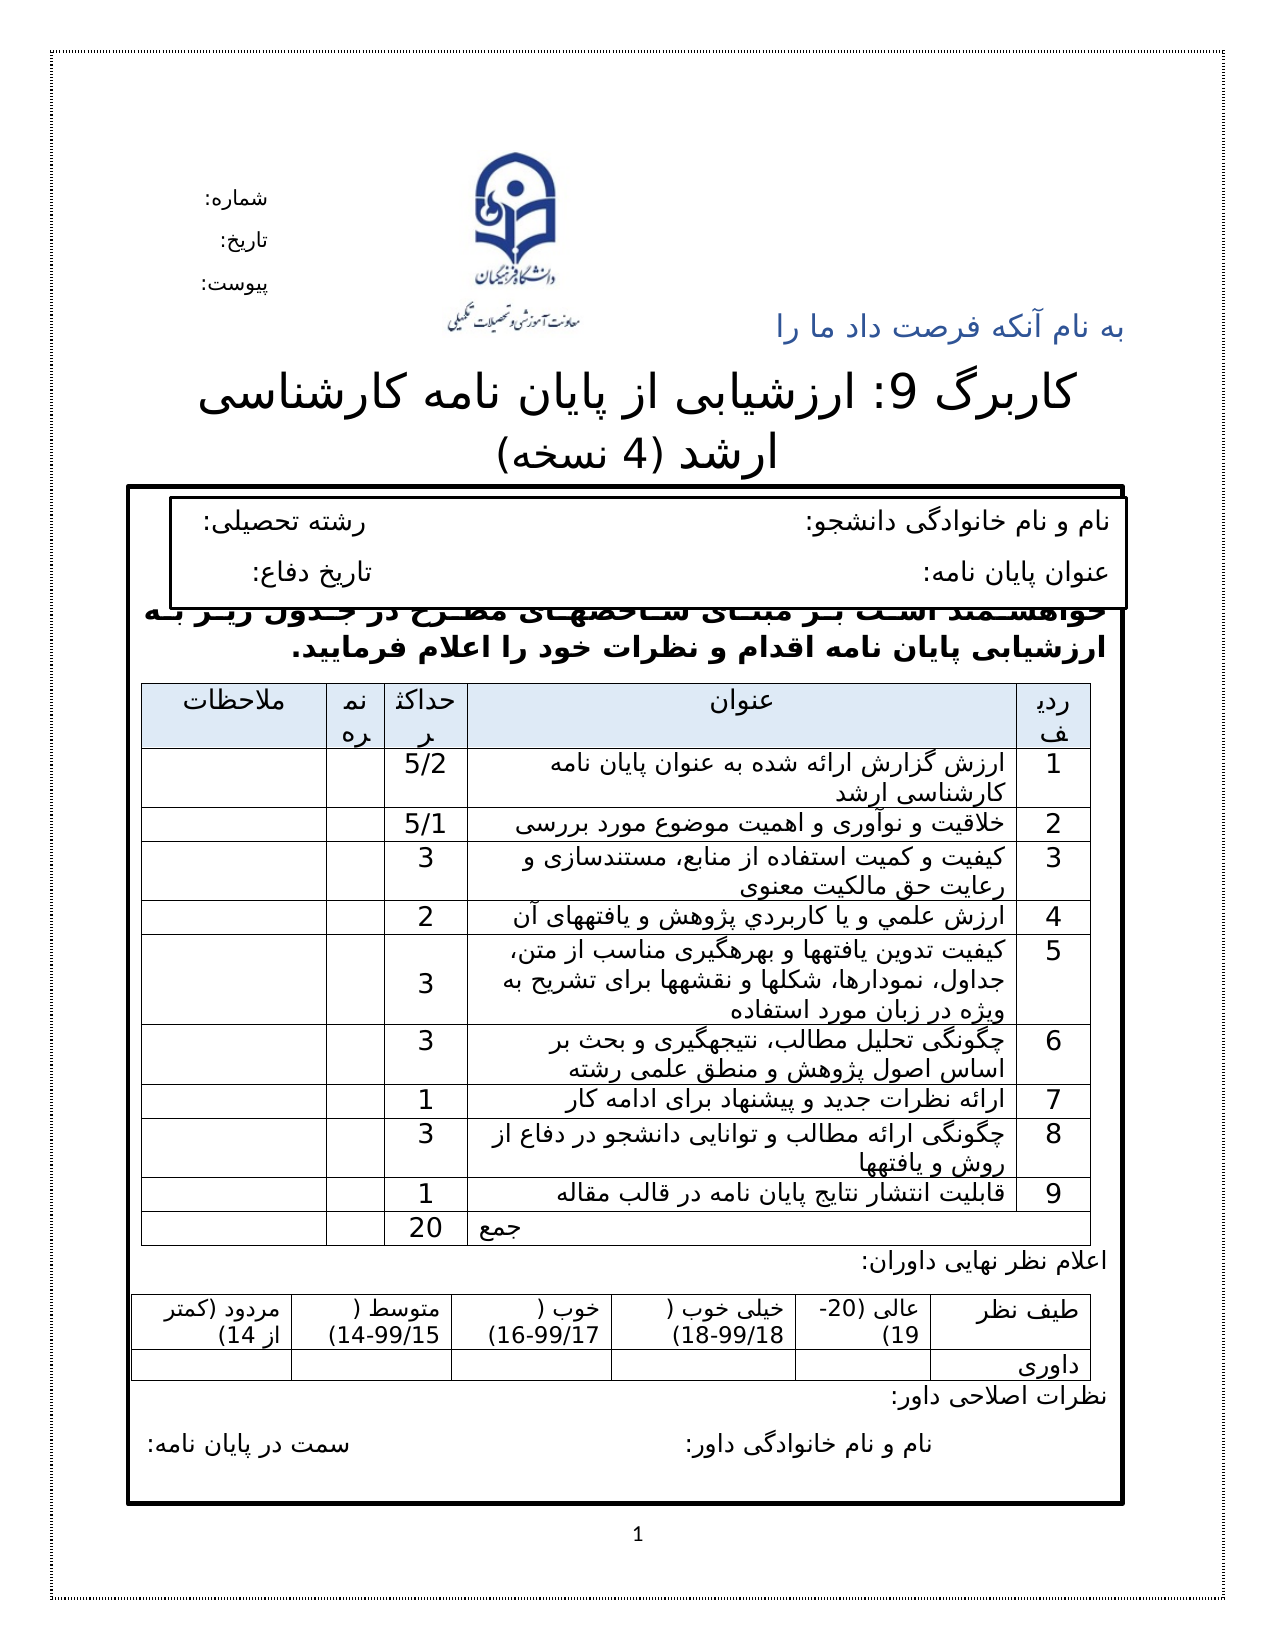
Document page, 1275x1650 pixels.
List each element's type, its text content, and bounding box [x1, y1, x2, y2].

picture [441, 150, 584, 338]
text به نام آنکه فرصت داد ما را [150, 150, 1125, 345]
text کاربرگ 9: ارزشیابی از پایان نامه کارشناسی ارشد (4 نسخه) [150, 364, 1125, 480]
